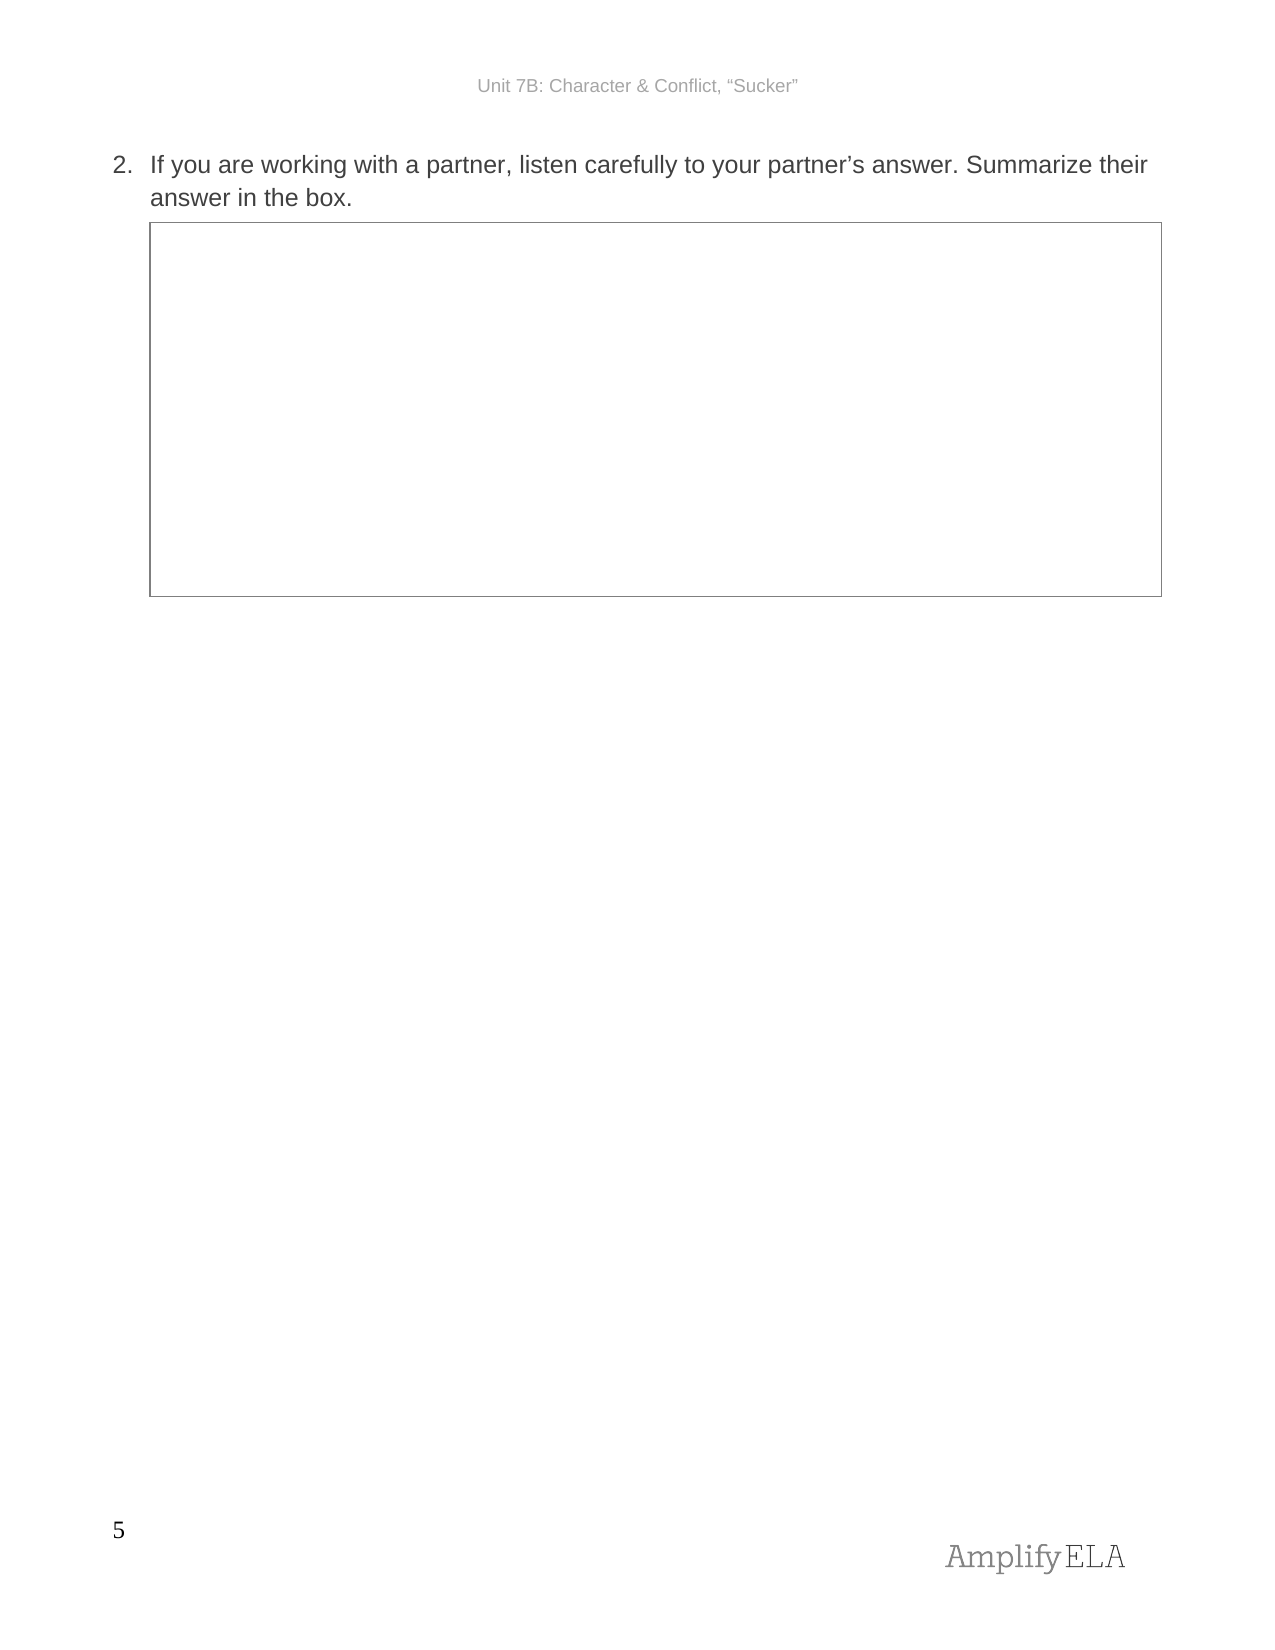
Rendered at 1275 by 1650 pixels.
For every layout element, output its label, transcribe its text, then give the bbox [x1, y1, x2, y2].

picture [945, 1544, 1125, 1575]
table_header [151, 223, 1161, 596]
text If you are working with a partner, listen carefully to your partner’s answer. Summarize their answer in the box. [112, 150, 1162, 212]
